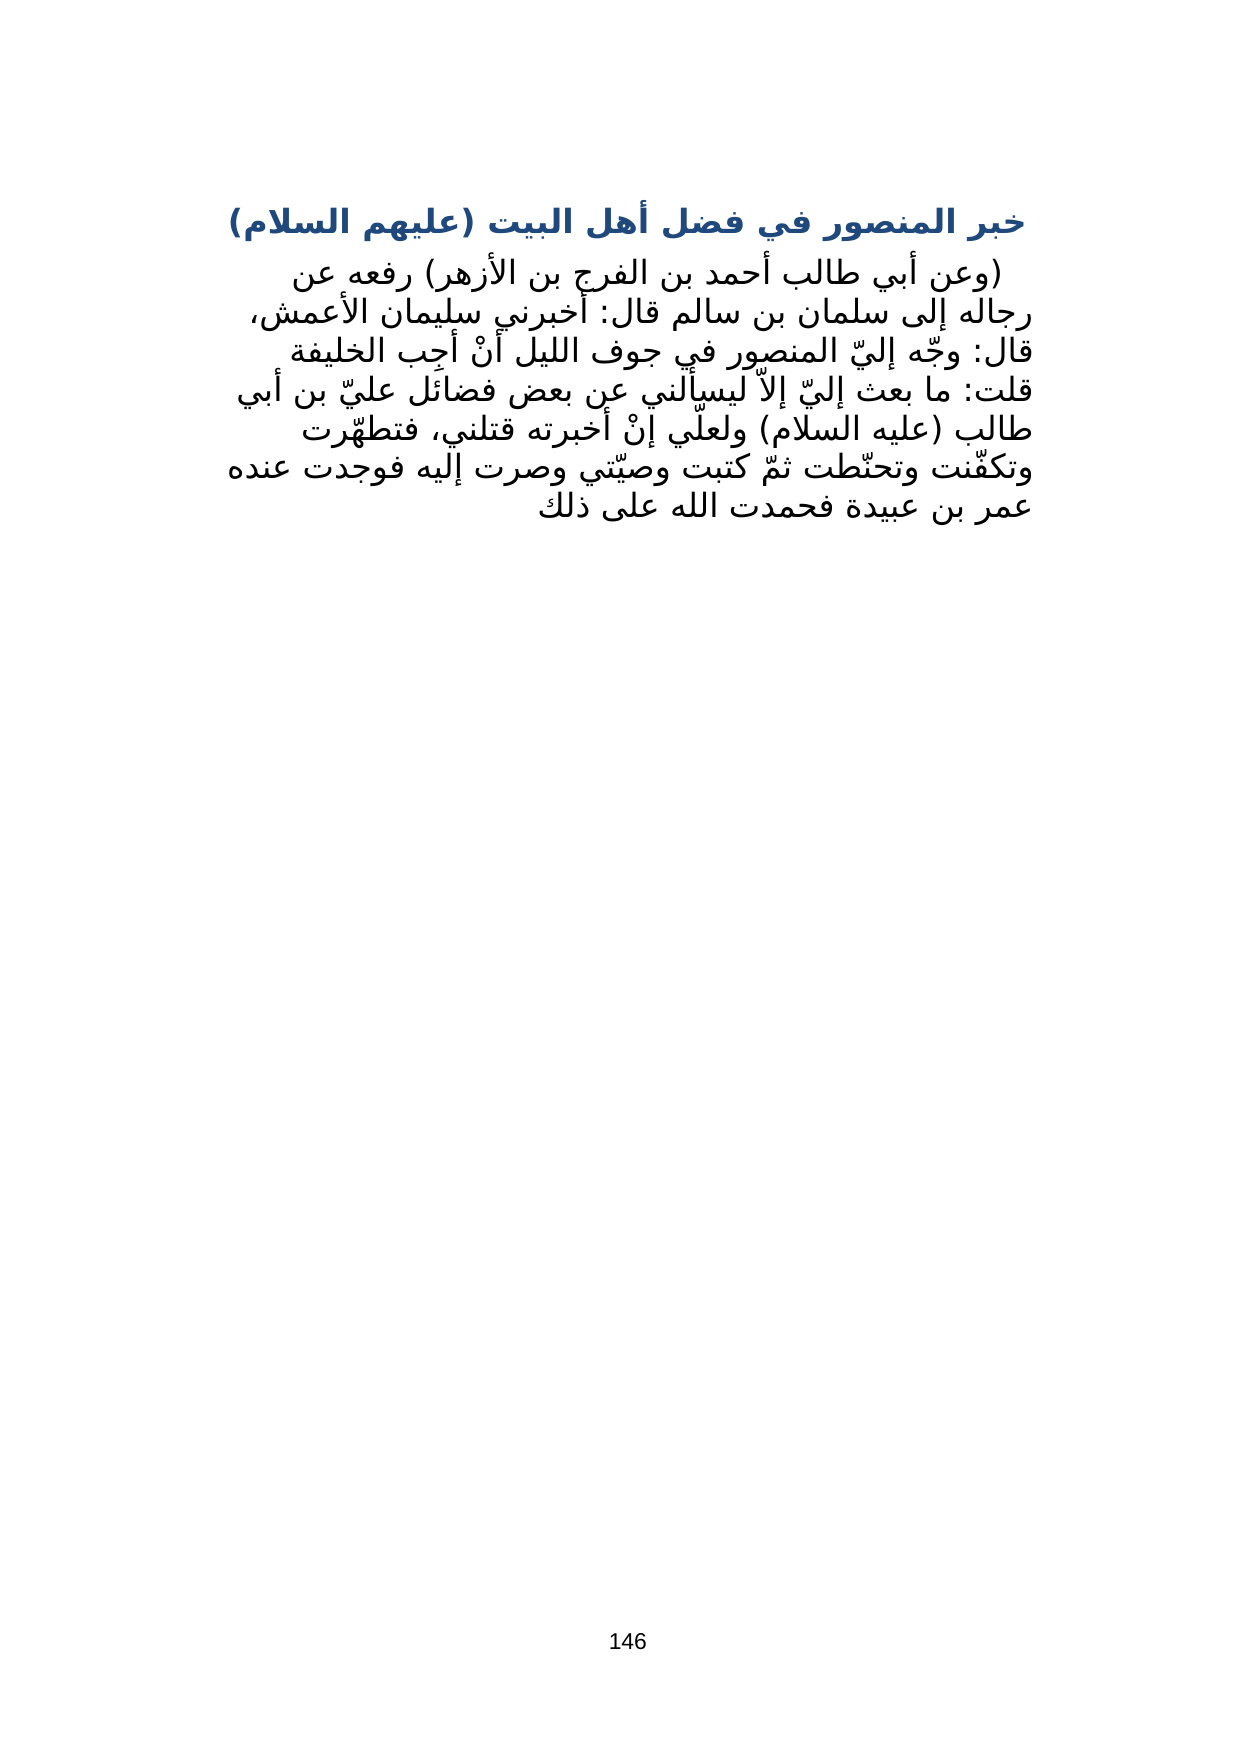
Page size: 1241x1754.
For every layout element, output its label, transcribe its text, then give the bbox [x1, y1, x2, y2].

text (وعن أبي طالب أحمد بن الفرج بن الأزهر) رفعه عن رجاله إلى سلمان بن سالم قال: أخبرني سليمان الأعمش، قال: وجّه إليّ المنصور في جوف الليل أنْ أجِب الخليفة قلت: ما بعث إليّ إلاّ ليسألني عن بعض فضائل عليّ بن أبي طالب (عليه السلام) ولعلّي إنْ أخبرته قتلني، فتطهّرت وتكفّنت وتحنّطت ثمّ كتبت وصيّتي وصرت إليه فوجدت عنده عمر بن عبيدة فحمدت الله على ذلك [222, 253, 1033, 526]
subtitle خبر المنصور في فضل أهل البيت (عليهم السلام) [222, 202, 1033, 241]
